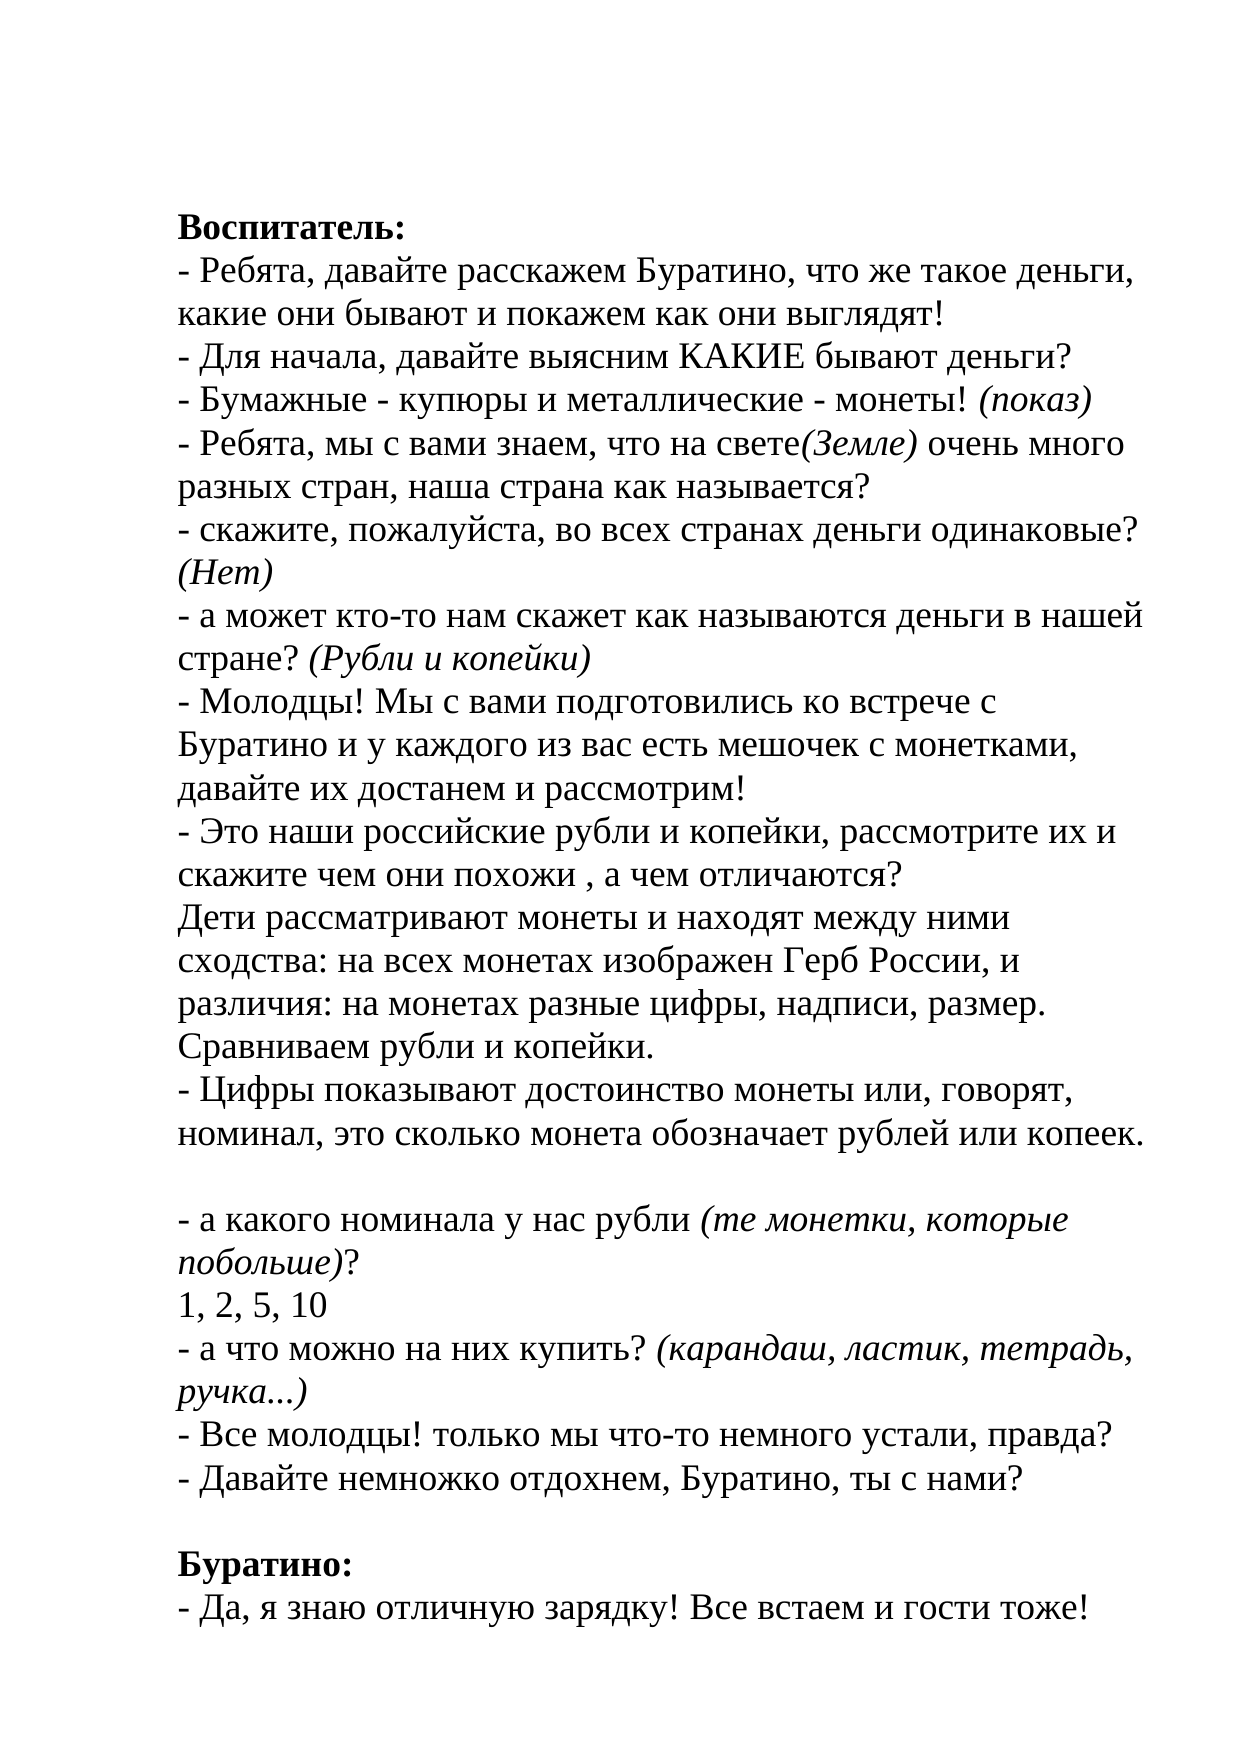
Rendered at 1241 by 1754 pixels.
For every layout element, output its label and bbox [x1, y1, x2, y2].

text [177, 118, 1152, 1627]
